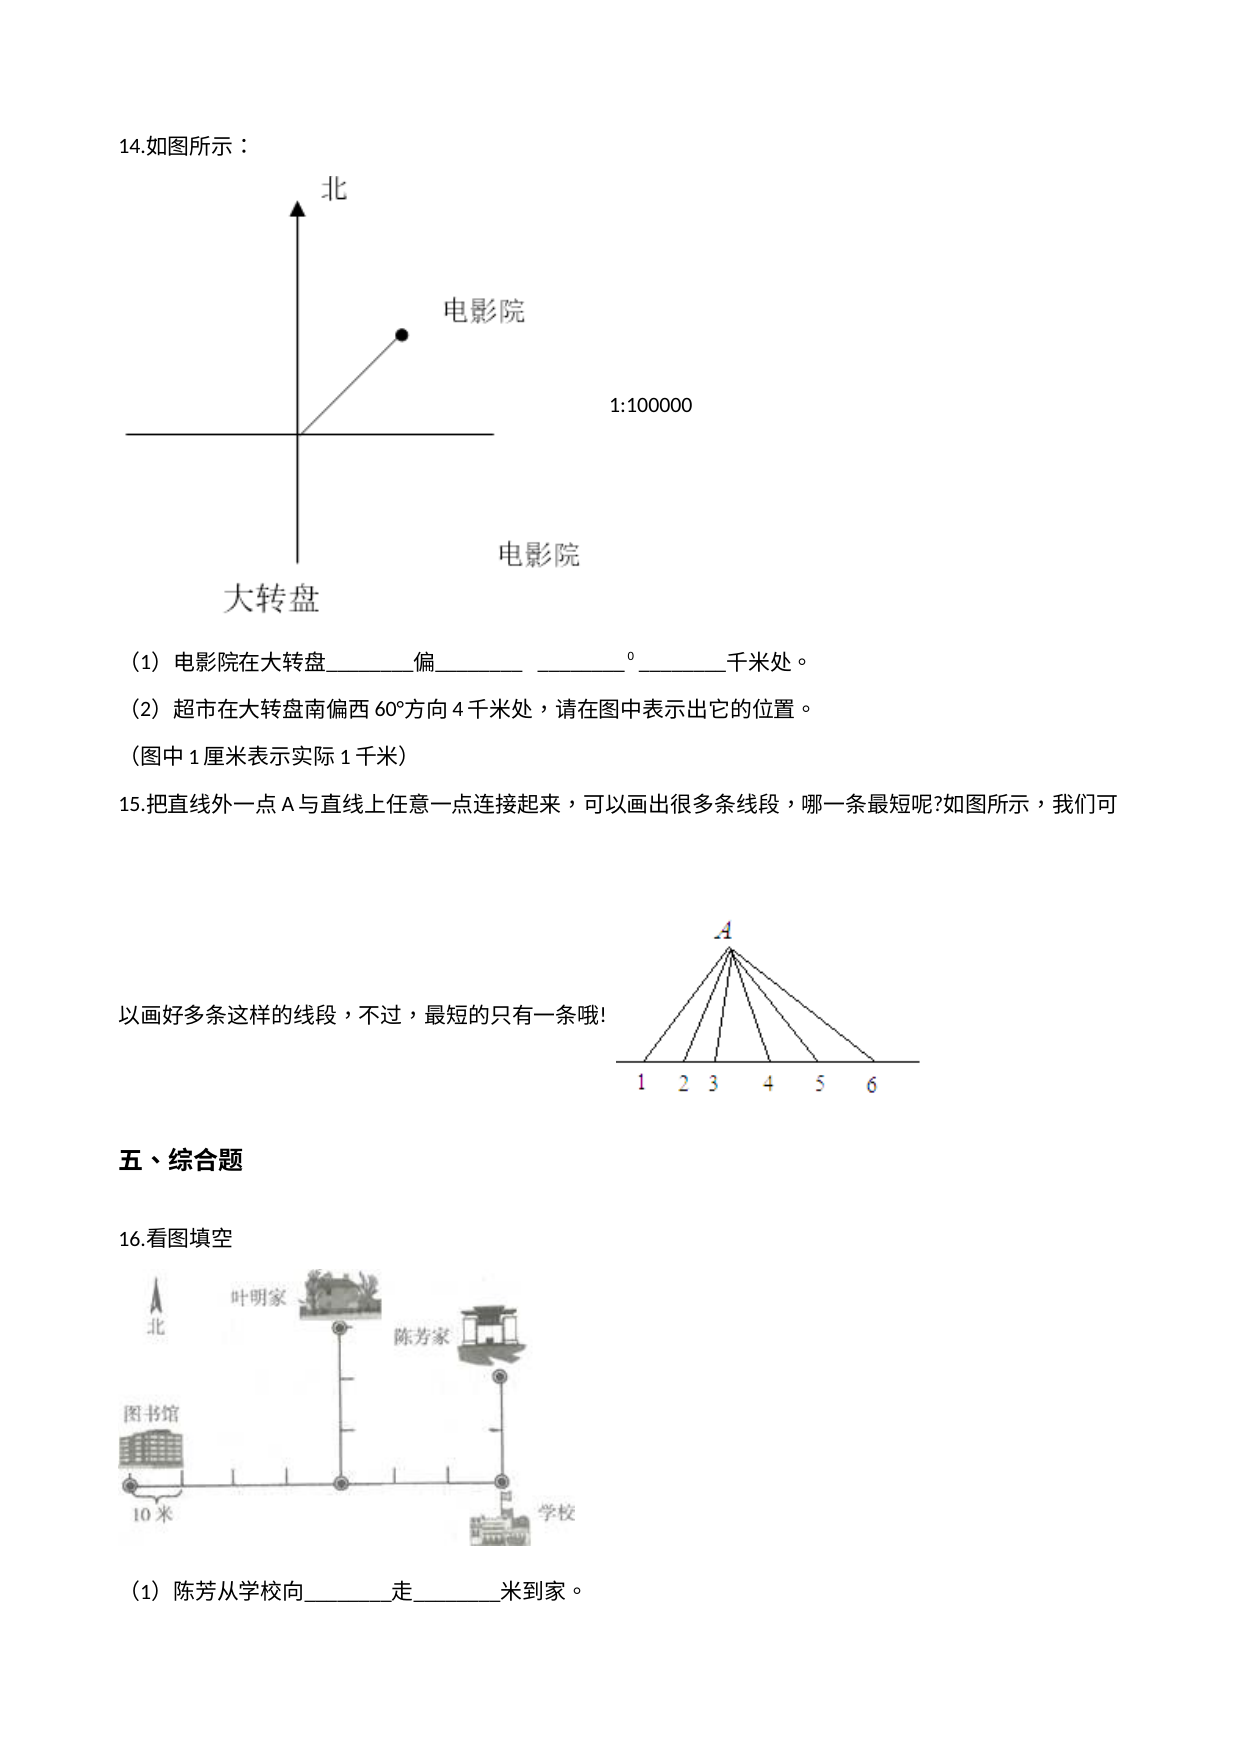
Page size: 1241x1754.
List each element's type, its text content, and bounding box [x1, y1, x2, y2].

picture [118, 176, 609, 618]
picture [118, 1269, 575, 1546]
text （1）电影院在大转盘________偏________ ________ 0 ________千米处。 [118, 645, 1122, 678]
text （1）陈芳从学校向________走________米到家。 [118, 1575, 1122, 1607]
text 15.把直线外一点A与直线上任意一点连接起来，可以画出很多条线段，哪一条最短呢?如图所示，我们可以画好多条这样的线段，不过，最短的只有一条哦! [118, 787, 1122, 1112]
text 16.看图填空 [118, 1222, 1122, 1254]
picture [616, 917, 923, 1096]
text （2）超市在大转盘南偏西60°方向4千米处，请在图中表示出它的位置。 [118, 693, 1122, 725]
text （图中1厘米表示实际1千米） [118, 740, 1122, 772]
text 五、综合题 [118, 1127, 1122, 1192]
text 14.如图所示： [118, 129, 1122, 162]
